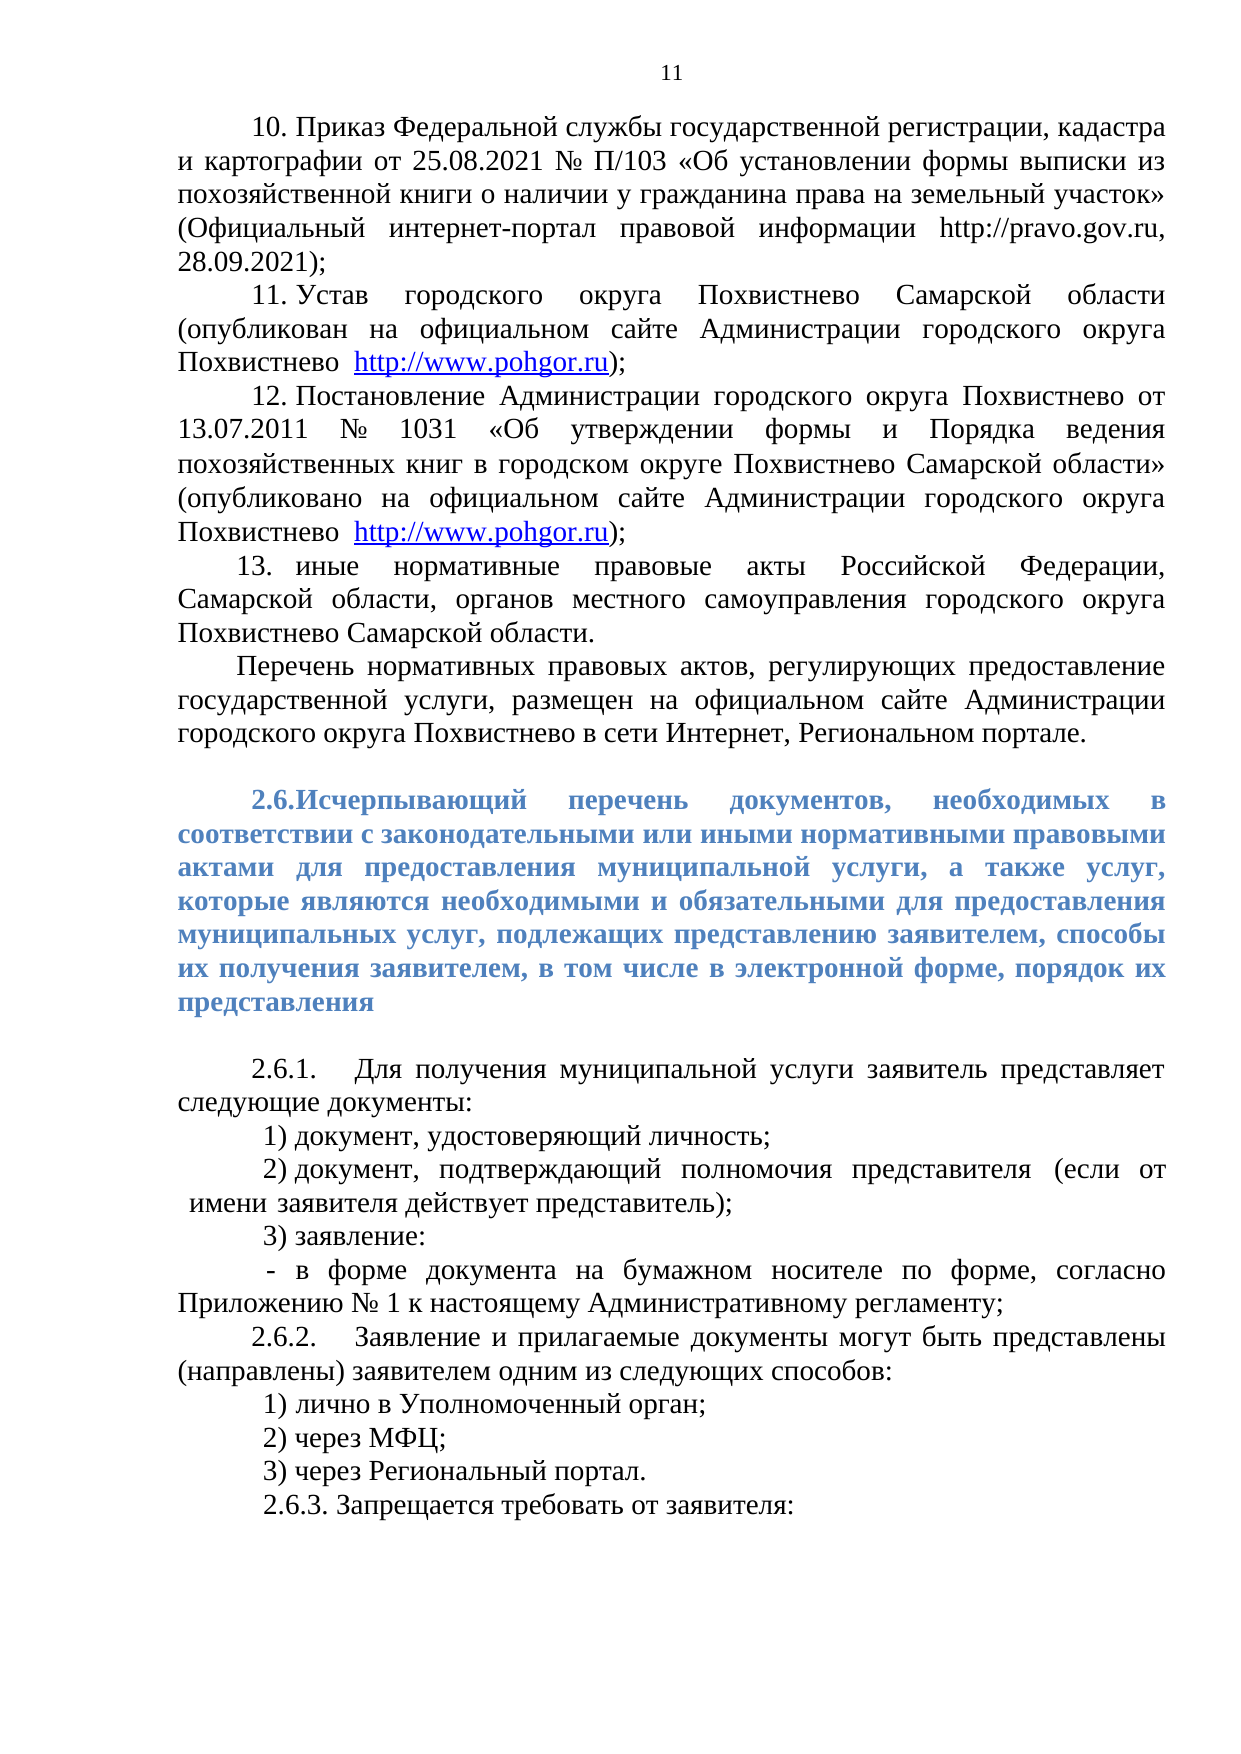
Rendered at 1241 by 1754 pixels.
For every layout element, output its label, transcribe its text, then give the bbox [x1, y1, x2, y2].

list Заявление и прилагаемые документы могут быть представлены (направлены) заявителем одним из следующих способов: [177, 1319, 1166, 1386]
list документ, подтверждающий полномочия представителя (если от имени заявителя действует представитель); [189, 1151, 1166, 1218]
list Постановление Администрации городского округа Похвистнево от 13.07.2011 № 1031 «Об утверждении формы и Порядка ведения похозяйственных книг в городском округе Похвистнево Самарской области» (опубликовано на официальном сайте Администрации городского округа Похвистнево http://www.pohgor.ru); [177, 378, 1166, 548]
list документ, удостоверяющий личность; [263, 1118, 1166, 1151]
list иные нормативные правовые акты Российской Федерации, Самарской области, органов местного самоуправления городского округа Похвистнево Самарской области. [177, 548, 1166, 648]
subtitle Исчерпывающий перечень документов, необходимых в соответствии с законодательными или иными нормативными правовыми актами для предоставления муниципальной услуги, а также услуг, которые являются необходимыми и обязательными для предоставления муниципальных услуг, подлежащих представлению заявителем, способы их получения заявителем, в том числе в электронной форме, порядок их представления [177, 782, 1166, 1017]
list Приказ Федеральной службы государственной регистрации, кадастра и картографии от 25.08.2021 № П/103 «Об установлении формы выписки из похозяйственной книги о наличии у гражданина права на земельный участок» (Официальный интернет-портал правовой информации http://pravo.gov.ru, 28.09.2021); [177, 109, 1166, 277]
list в форме документа на бумажном носителе по форме, согласно Приложению № 1 к настоящему Административному регламенту; [177, 1252, 1166, 1319]
list заявление: [263, 1218, 1166, 1252]
list через МФЦ; [263, 1420, 1166, 1453]
list лично в Уполномоченный орган; [177, 1386, 1166, 1420]
list Для получения муниципальной услуги заявитель представляет следующие документы: [177, 1051, 1166, 1118]
list Запрещается требовать от заявителя: [263, 1487, 1166, 1520]
list через Региональный портал. [263, 1453, 1166, 1487]
list Устав городского округа Похвистнево Самарской области (опубликован на официальном сайте Администрации городского округа Похвистнево http://www.pohgor.ru); [177, 277, 1166, 378]
list Перечень нормативных правовых актов, регулирующих предоставление государственной услуги, размещен на официальном сайте Администрации городского округа Похвистнево в сети Интернет, Региональном портале. [177, 648, 1166, 749]
